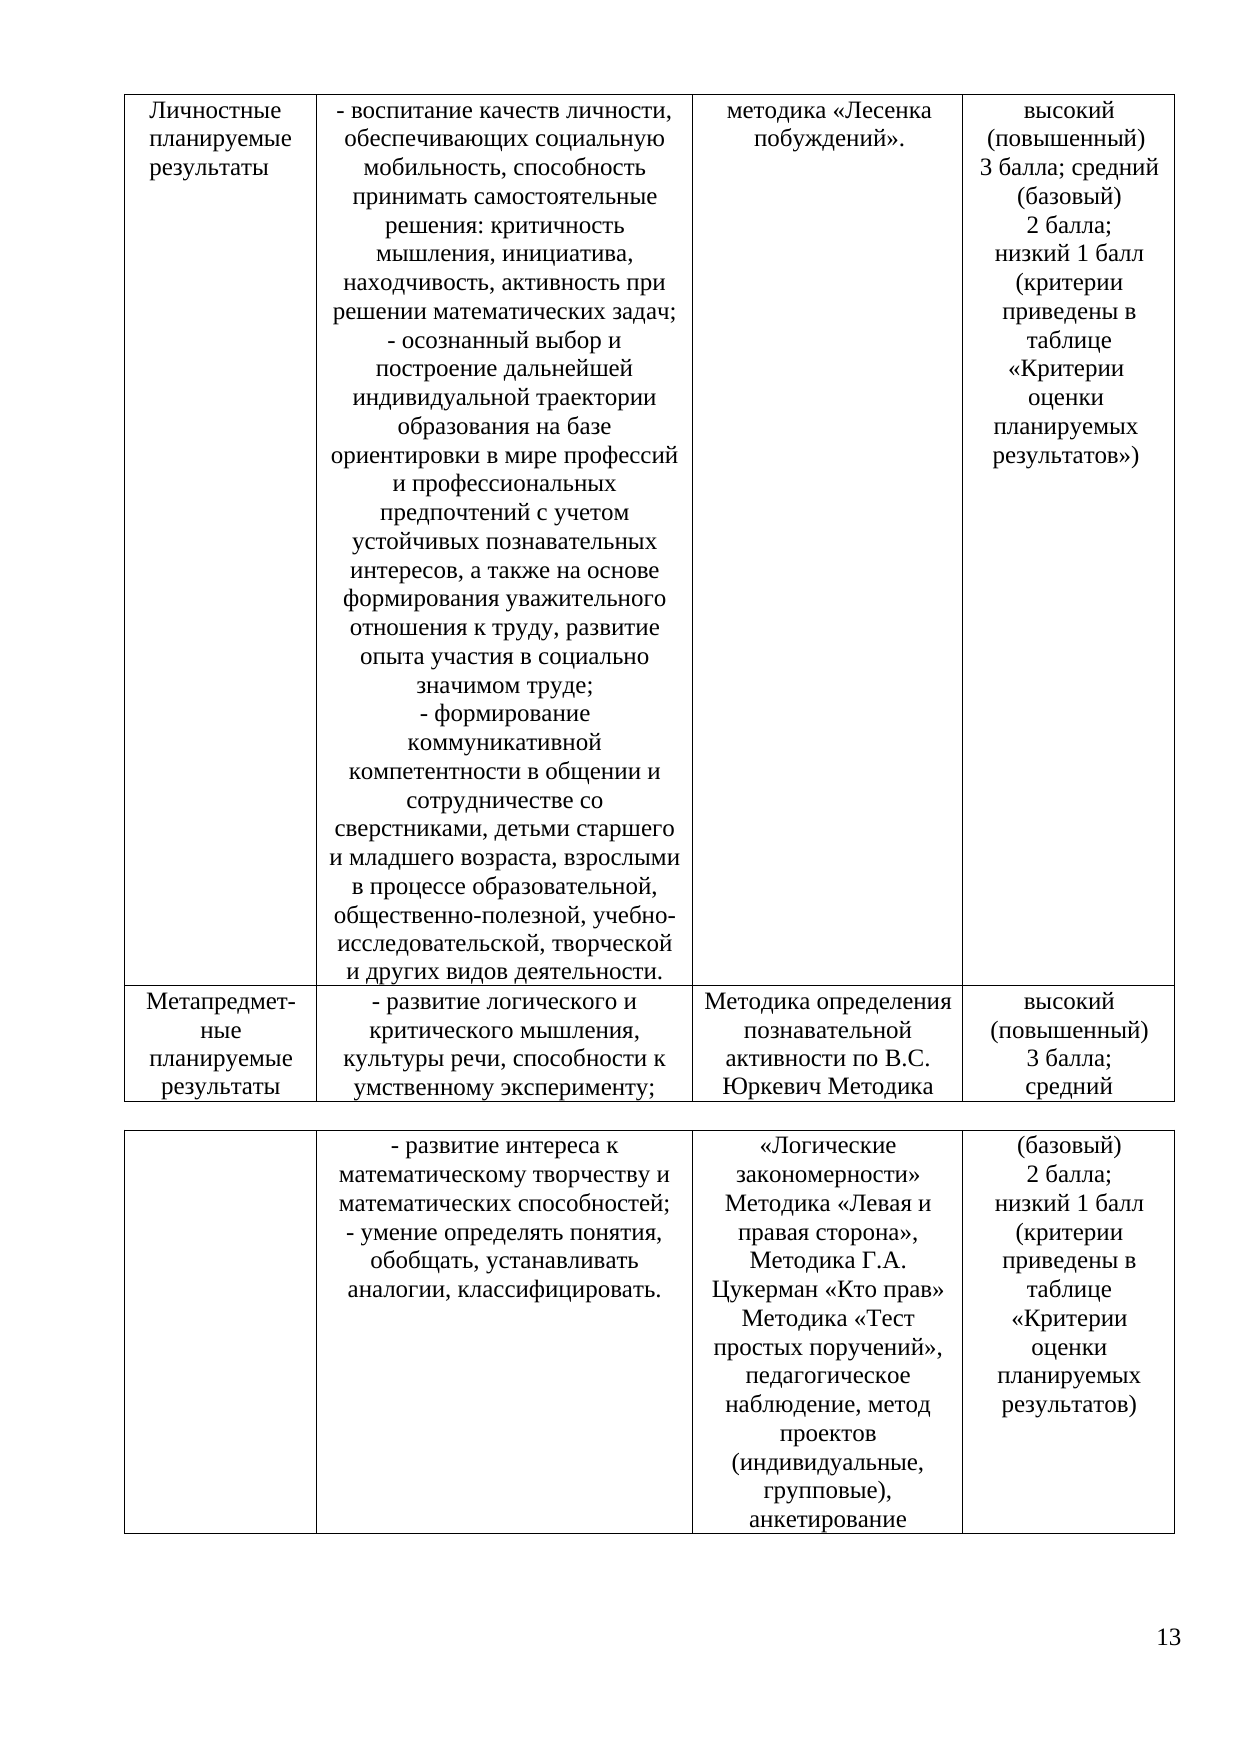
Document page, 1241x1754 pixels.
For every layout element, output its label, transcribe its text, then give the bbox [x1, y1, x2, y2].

table_cell Метапредмет- ные планируемые результаты [125, 986, 316, 1101]
table_header (базовый) 2 балла; низкий 1 балл (критерии приведены в таблице «Критерии оценки планируемых результатов) [963, 1131, 1174, 1533]
table_cell высокий (повышенный) 3 балла; средний [963, 986, 1174, 1101]
table_cell методика «Лесенка побуждений». [693, 95, 962, 985]
table_cell Личностные планируемые результаты [125, 95, 316, 985]
table_cell - воспитание качеств личности, обеспечивающих социальную мобильность, способность принимать самостоятельные решения: критичность мышления, инициатива, находчивость, активность при решении математических задач; - осознанный выбор и построение дальнейшей индивидуальной траектории образования на базе ориентировки в мире профессий и профессиональных предпочтений с учетом устойчивых познавательных интересов, а также на основе формирования уважительного отношения к труду, развитие опыта участия в социально значимом труде; - формирование коммуникативной компетентности в общении и сотрудничестве со сверстниками, детьми старшего и младшего возраста, взрослыми в процессе образовательной, общественно-полезной, учебно- исследовательской, творческой и других видов деятельности. [317, 95, 692, 985]
table_header - развитие интереса к математическому творчеству и математических способностей; - умение определять понятия, обобщать, устанавливать аналогии, классифицировать. [317, 1131, 692, 1533]
table_cell Методика определения познавательной активности по В.С. Юркевич Методика [693, 986, 962, 1101]
table_header «Логические закономерности» Методика «Левая и правая сторона», Методика Г.А. Цукерман «Кто прав» Методика «Тест простых поручений», педагогическое наблюдение, метод проектов (индивидуальные, групповые), анкетирование [693, 1131, 962, 1533]
table_cell высокий (повышенный) 3 балла; средний (базовый) 2 балла; низкий 1 балл (критерии приведены в таблице «Критерии оценки планируемых результатов») [963, 95, 1174, 985]
table_cell - развитие логического и критического мышления, культуры речи, способности к умственному эксперименту; [317, 986, 692, 1101]
table_header [125, 1131, 316, 1533]
